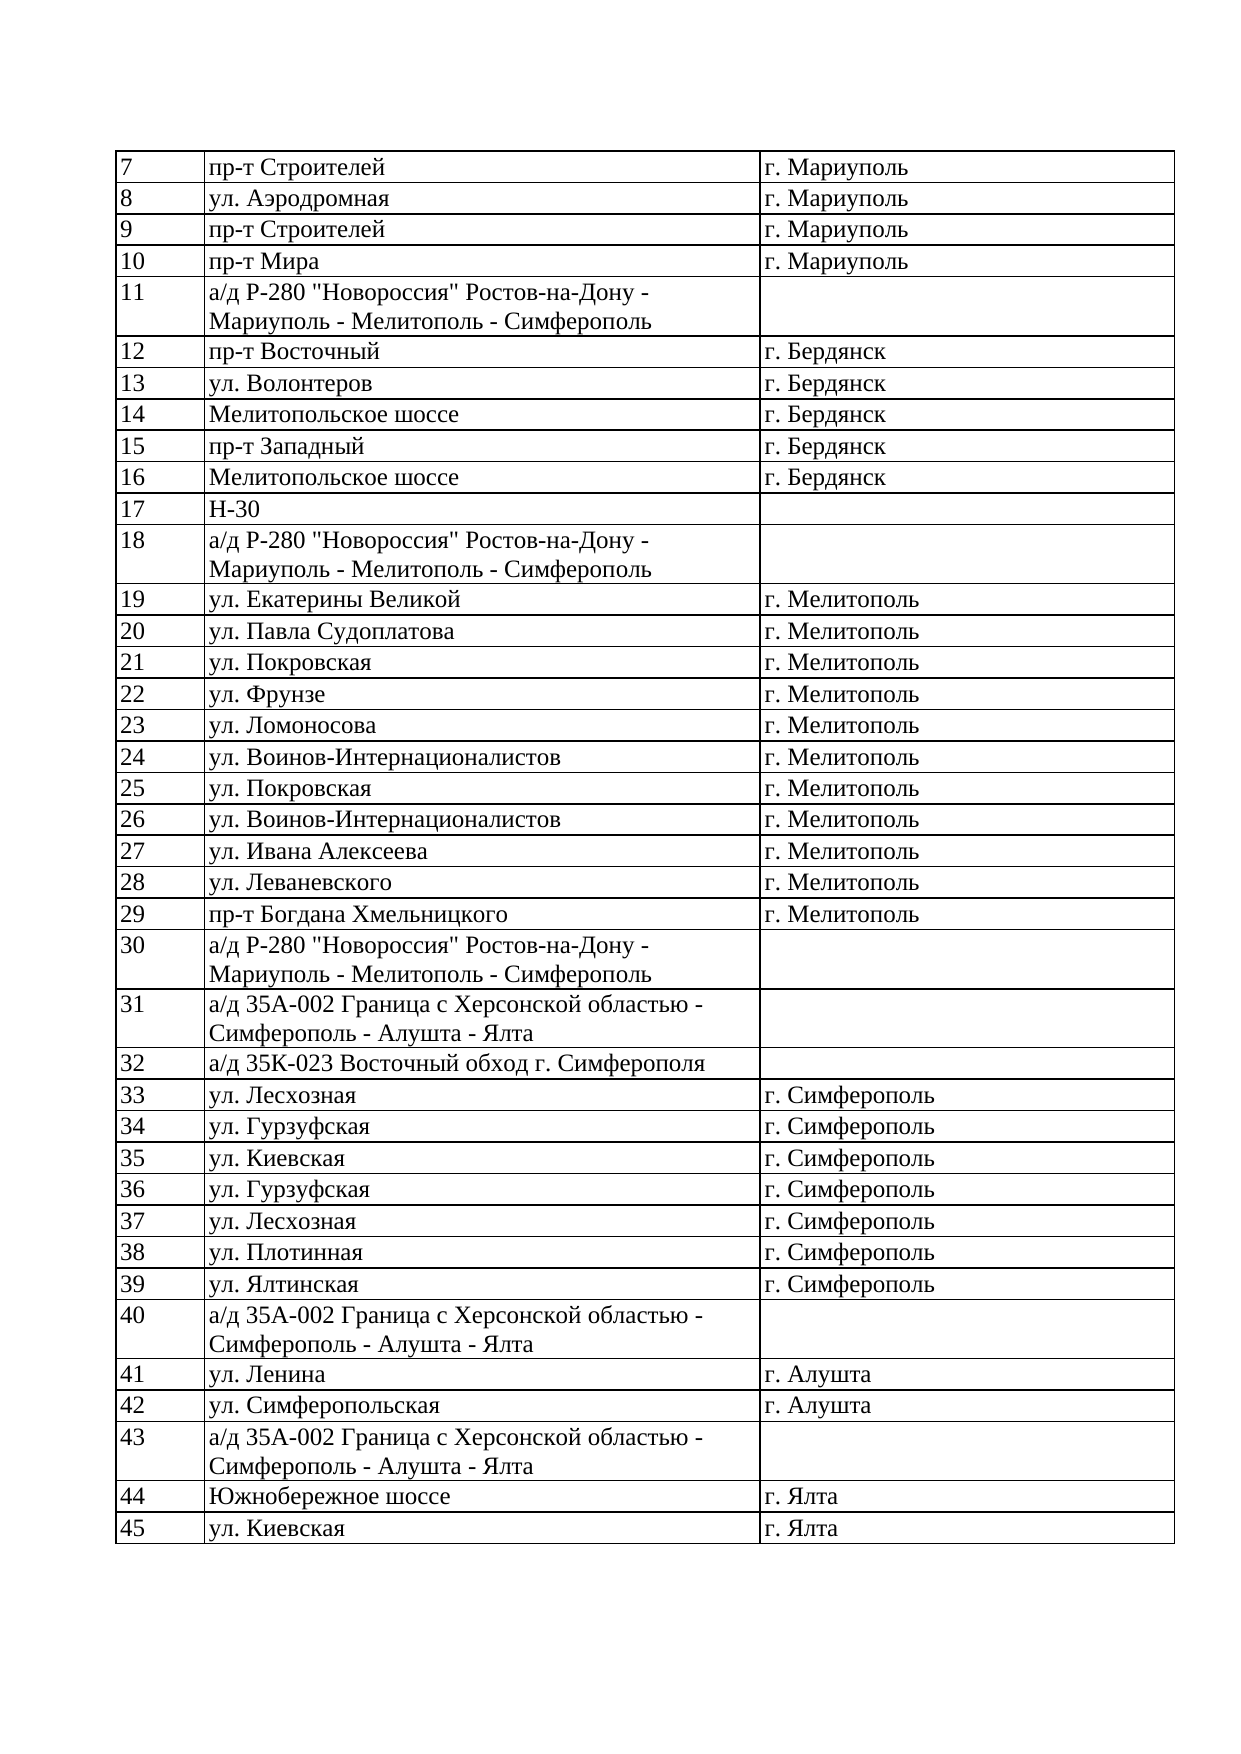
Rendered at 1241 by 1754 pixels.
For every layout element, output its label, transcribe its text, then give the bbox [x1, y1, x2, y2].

table_cell г. Бердянск [761, 400, 1174, 429]
table_cell 42 [117, 1391, 204, 1421]
table_cell ул. Воинов-Интернационалистов [205, 805, 759, 834]
table_cell г. Алушта [761, 1359, 1174, 1389]
table_cell 24 [117, 742, 204, 771]
table_cell ул. Ленина [205, 1359, 759, 1389]
table_cell ул. Воинов-Интернационалистов [205, 742, 759, 771]
table_cell 36 [117, 1174, 204, 1204]
table_cell 13 [117, 368, 204, 398]
table_cell ул. Лесхозная [205, 1206, 759, 1236]
table_cell [761, 277, 1174, 335]
table_cell 32 [117, 1048, 204, 1078]
table_cell Южнобережное шоссе [205, 1481, 759, 1511]
table_cell ул. Лесхозная [205, 1080, 759, 1110]
table_cell 37 [117, 1206, 204, 1236]
table_cell ул. Киевская [205, 1513, 759, 1542]
table_cell а/д Р-280 "Новороссия" Ростов-на-Дону - Мариуполь - Мелитополь - Симферополь [205, 525, 759, 583]
table_cell 28 [117, 867, 204, 897]
table_cell 20 [117, 616, 204, 646]
table_cell 25 [117, 773, 204, 803]
table_cell 22 [117, 679, 204, 708]
table_cell 33 [117, 1080, 204, 1110]
table_cell пр-т Западный [205, 431, 759, 461]
table_cell г. Симферополь [761, 1237, 1174, 1267]
table_cell пр-т Строителей [205, 215, 759, 244]
table_cell ул. Екатерины Великой [205, 584, 759, 614]
table_cell ул. Плотинная [205, 1237, 759, 1267]
table_cell ул. Гурзуфская [205, 1111, 759, 1141]
table_cell ул. Леваневского [205, 867, 759, 897]
table_cell 26 [117, 805, 204, 834]
table_cell г. Ялта [761, 1481, 1174, 1511]
table_cell г. Мариуполь [761, 215, 1174, 244]
table_cell г. Алушта [761, 1391, 1174, 1421]
table_cell г. Мелитополь [761, 742, 1174, 771]
table_cell г. Симферополь [761, 1174, 1174, 1204]
table_cell г. Бердянск [761, 431, 1174, 461]
table_cell 16 [117, 462, 204, 492]
table_cell 19 [117, 584, 204, 614]
table_cell 40 [117, 1300, 204, 1358]
table_cell а/д Р-280 "Новороссия" Ростов-на-Дону - Мариуполь - Мелитополь - Симферополь [205, 277, 759, 335]
table_cell 8 [117, 183, 204, 213]
table_cell 41 [117, 1359, 204, 1389]
table_cell 23 [117, 710, 204, 740]
table_cell а/д 35А-002 Граница с Херсонской областью - Симферополь - Алушта - Ялта [205, 990, 759, 1047]
table_cell 29 [117, 899, 204, 929]
table_cell г. Мариуполь [761, 246, 1174, 276]
table_cell [761, 1048, 1174, 1078]
table_cell ул. Ломоносова [205, 710, 759, 740]
table_cell пр-т Восточный [205, 337, 759, 366]
table_cell 39 [117, 1269, 204, 1298]
table_cell г. Мелитополь [761, 805, 1174, 834]
table_cell ул. Фрунзе [205, 679, 759, 708]
table_cell а/д Р-280 "Новороссия" Ростов-на-Дону - Мариуполь - Мелитополь - Симферополь [205, 930, 759, 988]
table_cell г. Симферополь [761, 1080, 1174, 1110]
table_cell 12 [117, 337, 204, 366]
table_cell 18 [117, 525, 204, 583]
table_cell 43 [117, 1422, 204, 1479]
table_cell г. Мелитополь [761, 710, 1174, 740]
table_cell 45 [117, 1513, 204, 1542]
table_cell 7 [117, 152, 204, 181]
table_cell 27 [117, 836, 204, 866]
table_cell [761, 990, 1174, 1047]
table_cell г. Бердянск [761, 368, 1174, 398]
table_cell 44 [117, 1481, 204, 1511]
table_cell 14 [117, 400, 204, 429]
table_cell 11 [117, 277, 204, 335]
table_cell г. Симферополь [761, 1269, 1174, 1298]
table_cell Мелитопольское шоссе [205, 462, 759, 492]
table_cell 15 [117, 431, 204, 461]
table_cell г. Мелитополь [761, 616, 1174, 646]
table_cell 10 [117, 246, 204, 276]
table_cell г. Бердянск [761, 462, 1174, 492]
table_cell ул. Павла Судоплатова [205, 616, 759, 646]
table_cell а/д 35А-002 Граница с Херсонской областью - Симферополь - Алушта - Ялта [205, 1300, 759, 1358]
table_cell ул. Волонтеров [205, 368, 759, 398]
table_cell ул. Аэродромная [205, 183, 759, 213]
table_cell ул. Гурзуфская [205, 1174, 759, 1204]
table_cell ул. Киевская [205, 1143, 759, 1173]
table_cell пр-т Богдана Хмельницкого [205, 899, 759, 929]
table_cell а/д 35К-023 Восточный обход г. Симферополя [205, 1048, 759, 1078]
table_cell ул. Ивана Алексеева [205, 836, 759, 866]
table_cell г. Мелитополь [761, 647, 1174, 677]
table_cell г. Мелитополь [761, 679, 1174, 708]
table_cell 17 [117, 494, 204, 524]
table_cell ул. Покровская [205, 647, 759, 677]
table_cell [761, 525, 1174, 583]
table_cell [761, 494, 1174, 524]
table_cell г. Симферополь [761, 1206, 1174, 1236]
table_cell 38 [117, 1237, 204, 1267]
table_cell ул. Симферопольская [205, 1391, 759, 1421]
table_cell а/д 35А-002 Граница с Херсонской областью - Симферополь - Алушта - Ялта [205, 1422, 759, 1479]
table_cell г. Мелитополь [761, 867, 1174, 897]
table_cell г. Мелитополь [761, 584, 1174, 614]
table_cell ул. Ялтинская [205, 1269, 759, 1298]
table_cell г. Бердянск [761, 337, 1174, 366]
table_cell г. Мелитополь [761, 899, 1174, 929]
table_cell 9 [117, 215, 204, 244]
table_cell 31 [117, 990, 204, 1047]
table_cell г. Ялта [761, 1513, 1174, 1542]
table_cell [761, 930, 1174, 988]
table_cell г. Симферополь [761, 1111, 1174, 1141]
table_cell г. Мариуполь [761, 152, 1174, 181]
table_cell Н-30 [205, 494, 759, 524]
table_cell 30 [117, 930, 204, 988]
table_cell г. Мелитополь [761, 773, 1174, 803]
table_cell 21 [117, 647, 204, 677]
table_cell пр-т Мира [205, 246, 759, 276]
table_cell Мелитопольское шоссе [205, 400, 759, 429]
table_cell г. Мелитополь [761, 836, 1174, 866]
table_cell г. Симферополь [761, 1143, 1174, 1173]
table_cell ул. Покровская [205, 773, 759, 803]
table_cell г. Мариуполь [761, 183, 1174, 213]
table_cell 34 [117, 1111, 204, 1141]
table_cell [761, 1300, 1174, 1358]
table_cell пр-т Строителей [205, 152, 759, 181]
table_cell 35 [117, 1143, 204, 1173]
table_cell [761, 1422, 1174, 1479]
